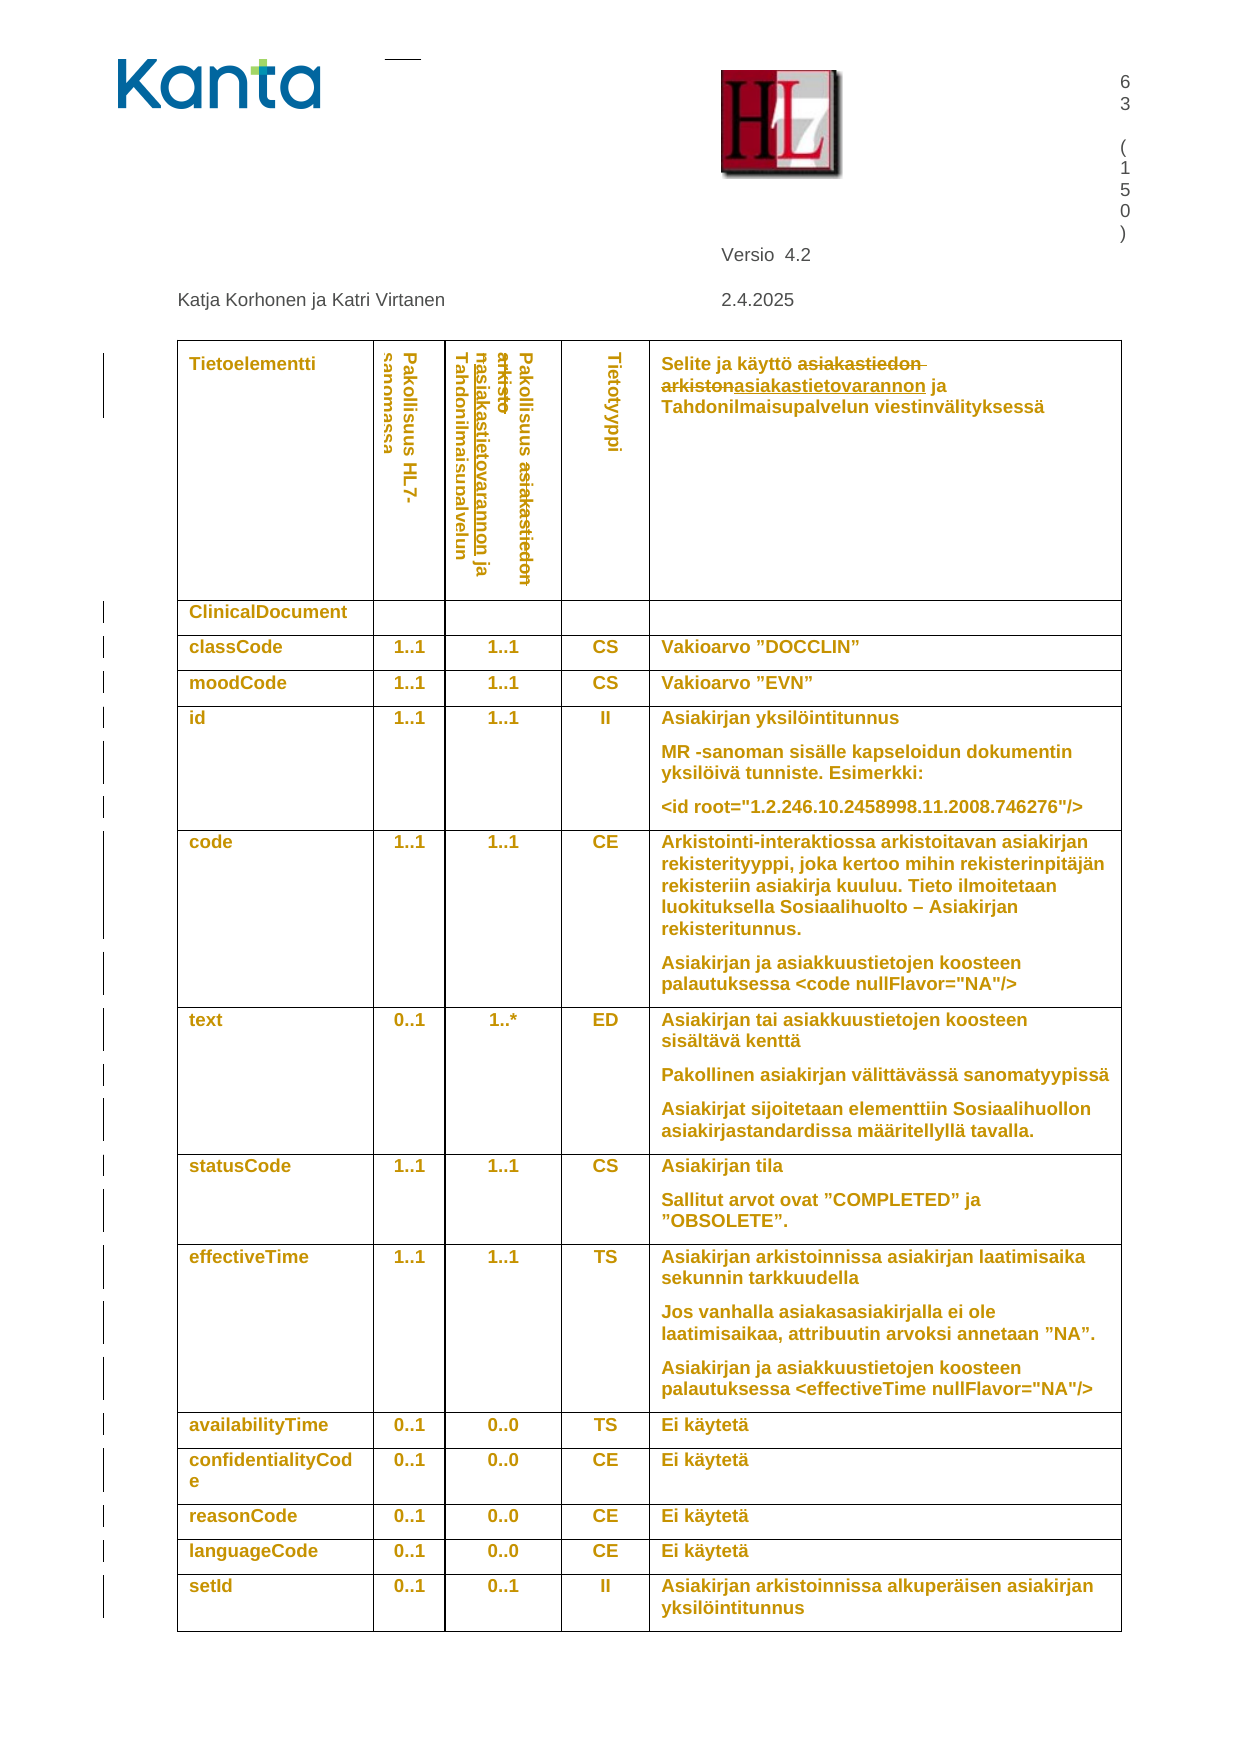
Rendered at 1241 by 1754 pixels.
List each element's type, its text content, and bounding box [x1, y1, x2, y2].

table_cell 0..0 [446, 1449, 561, 1504]
table_cell [374, 601, 444, 635]
table_header Tietoelementti [178, 341, 373, 600]
table_cell 0..0 [446, 1413, 561, 1447]
table_cell 0..1 [374, 1505, 444, 1539]
table_cell 1..1 [446, 707, 561, 830]
table_cell II [562, 1575, 649, 1631]
table_cell languageCode [178, 1540, 373, 1574]
table_cell 1..1 [446, 671, 561, 706]
table_cell 0..0 [446, 1505, 561, 1539]
table_cell [562, 601, 649, 635]
table_cell 1..1 [446, 831, 561, 1007]
table_cell ED [562, 1008, 649, 1154]
table_cell TS [562, 1413, 649, 1447]
table_cell 0..1 [374, 1449, 444, 1504]
table_cell CS [562, 671, 649, 706]
table_cell CE [562, 1505, 649, 1539]
table_cell confidentialityCode [178, 1449, 373, 1504]
table_cell Ei käytetä [650, 1413, 1121, 1447]
table_cell classCode [178, 636, 373, 670]
table_cell CS [562, 1155, 649, 1244]
table_cell 1..1 [374, 707, 444, 830]
table_cell CE [562, 1540, 649, 1574]
table_cell reasonCode [178, 1505, 373, 1539]
table_cell Asiakirjan tai asiakkuustietojen koosteen sisältävä kenttä Pakollinen asiakirjan välittävässä sanomatyypissä Asiakirjat sijoitetaan elementtiin Sosiaalihuollon asiakirjastandardissa määritellyllä tavalla. [650, 1008, 1121, 1154]
table_cell 1..1 [374, 671, 444, 706]
table_cell id [178, 707, 373, 830]
table_cell 0..1 [374, 1575, 444, 1631]
table_cell moodCode [178, 671, 373, 706]
picture [721, 70, 844, 179]
table_cell effectiveTime [178, 1245, 373, 1412]
table_cell Ei käytetä [650, 1540, 1121, 1574]
table_cell Ei käytetä [650, 1449, 1121, 1504]
table_cell 1..1 [374, 831, 444, 1007]
table_cell 0..1 [374, 1413, 444, 1447]
table_header Pakollisuus ja Tahdonilmaisupalvelun sanomassa [446, 341, 561, 600]
table_cell Ei käytetä [650, 1505, 1121, 1539]
table_cell statusCode [178, 1155, 373, 1244]
table_header Tietotyyppi [562, 341, 649, 600]
picture [118, 59, 321, 109]
table_cell setId [178, 1575, 373, 1631]
table_header Selite ja käyttö ja Tahdonilmaisupalvelun viestinvälityksessä [650, 341, 1121, 600]
table_header Pakollisuus HL7-sanomassa [374, 341, 444, 600]
table_cell text [178, 1008, 373, 1154]
table_cell 1..* [446, 1008, 561, 1154]
table_cell CE [562, 1449, 649, 1504]
table_cell Vakioarvo ”DOCCLIN” [650, 636, 1121, 670]
table_cell 0..1 [374, 1008, 444, 1154]
table_cell 1..1 [446, 1245, 561, 1412]
table_cell 0..1 [446, 1575, 561, 1631]
table_cell 0..0 [446, 1540, 561, 1574]
table_cell [650, 601, 1121, 635]
table_cell CS [562, 636, 649, 670]
table_cell 1..1 [374, 1245, 444, 1412]
table_cell 1..1 [374, 1155, 444, 1244]
table_cell Arkistointi-interaktiossa arkistoitavan asiakirjan rekisterityyppi, joka kertoo mihin rekisterinpitäjän rekisteriin asiakirja kuuluu. Tieto ilmoitetaan luokituksella Sosiaalihuolto – Asiakirjan rekisteritunnus. Asiakirjan ja asiakkuustietojen koosteen palautuksessa <code nullFlavor="NA"/> [650, 831, 1121, 1007]
table_cell Asiakirjan yksilöintitunnus MR -sanoman sisälle kapseloidun dokumentin yksilöivä tunniste. Esimerkki: <id root="1.2.246.10.2458998.11.2008.746276"/> [650, 707, 1121, 830]
table_cell [446, 601, 561, 635]
table_cell TS [562, 1245, 649, 1412]
table_cell code [178, 831, 373, 1007]
table_cell 1..1 [446, 636, 561, 670]
table_cell 1..1 [374, 636, 444, 670]
table_cell 1..1 [446, 1155, 561, 1244]
table_cell Asiakirjan arkistoinnissa asiakirjan laatimisaika sekunnin tarkkuudella Jos vanhalla asiakasasiakirjalla ei ole laatimisaikaa, attribuutin arvoksi annetaan ”NA”. Asiakirjan ja asiakkuustietojen koosteen palautuksessa <effectiveTime nullFlavor="NA"/> [650, 1245, 1121, 1412]
table_cell availabilityTime [178, 1413, 373, 1447]
table_cell Asiakirjan tila Sallitut arvot ovat ”COMPLETED” ja ”OBSOLETE”. [650, 1155, 1121, 1244]
table_cell Vakioarvo ”EVN” [650, 671, 1121, 706]
table_cell II [562, 707, 649, 830]
table_cell CE [562, 831, 649, 1007]
table_cell ClinicalDocument [178, 601, 373, 635]
table_cell 0..1 [374, 1540, 444, 1574]
